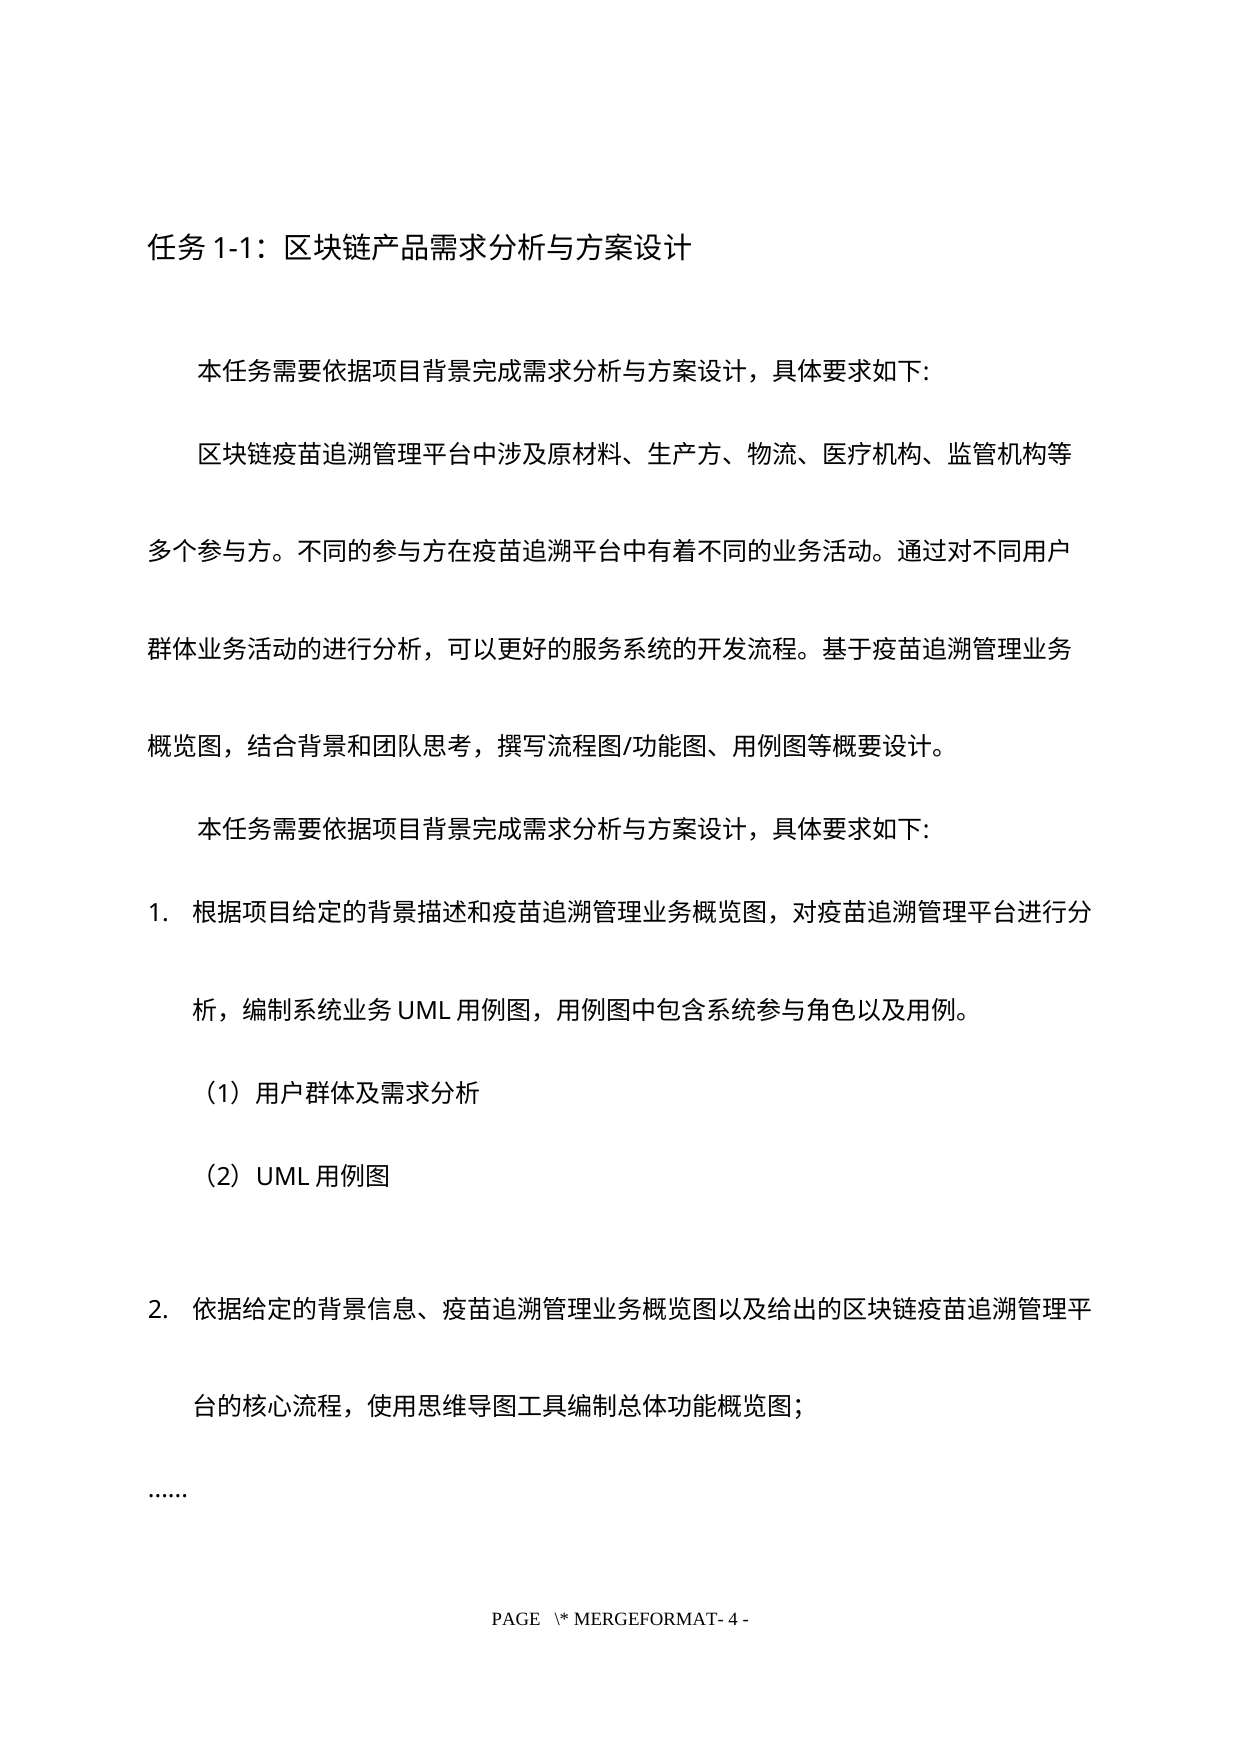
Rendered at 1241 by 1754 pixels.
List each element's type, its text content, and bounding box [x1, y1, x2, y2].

text （2）UML用例图 [148, 1142, 1093, 1207]
text 本任务需要依据项目背景完成需求分析与方案设计，具体要求如下: [148, 337, 1093, 402]
text （1）用户群体及需求分析 [148, 1059, 1093, 1124]
subtitle 任务1-1：区块链产品需求分析与方案设计 [148, 214, 1093, 279]
text ...... [148, 1456, 1093, 1521]
list 根据项目给定的背景描述和疫苗追溯管理业务概览图，对疫苗追溯管理平台进行分析，编制系统业务UML用例图，用例图中包含系统参与角色以及用例。 [148, 878, 1093, 1041]
list 依据给定的背景信息、疫苗追溯管理业务概览图以及给出的区块链疫苗追溯管理平台的核心流程，使用思维导图工具编制总体功能概览图； [148, 1275, 1093, 1437]
text 本任务需要依据项目背景完成需求分析与方案设计，具体要求如下: [148, 795, 1093, 860]
text 区块链疫苗追溯管理平台中涉及原材料、生产方、物流、医疗机构、监管机构等多个参与方。不同的参与方在疫苗追溯平台中有着不同的业务活动。通过对不同用户群体业务活动的进行分析，可以更好的服务系统的开发流程。基于疫苗追溯管理业务概览图，结合背景和团队思考，撰写流程图/功能图、用例图等概要设计。 [148, 420, 1093, 777]
